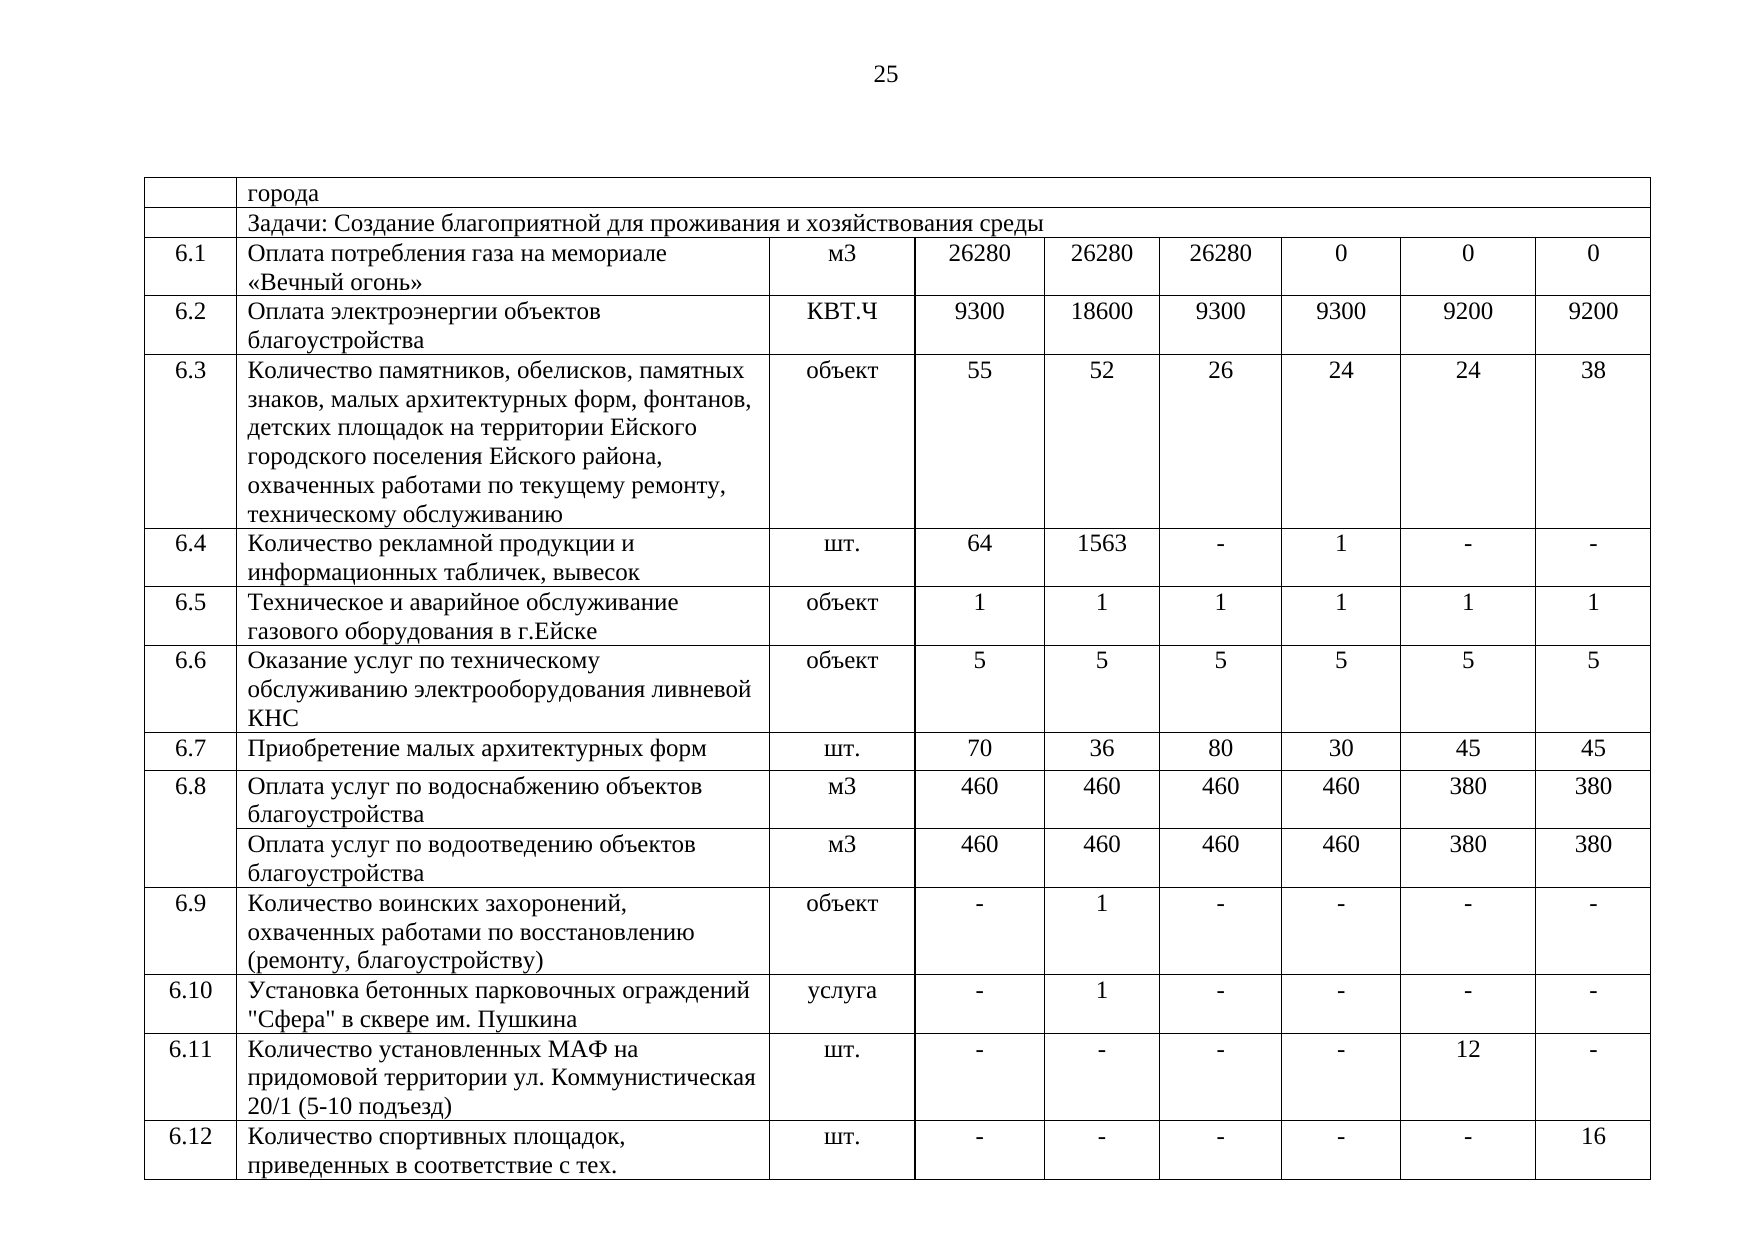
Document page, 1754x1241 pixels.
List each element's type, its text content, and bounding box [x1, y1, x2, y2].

table_cell - [1536, 1034, 1650, 1120]
table_cell - [1282, 975, 1400, 1033]
table_cell - [1282, 888, 1400, 974]
table_cell 6.3 [145, 355, 236, 527]
table_cell 38 [1536, 355, 1650, 527]
table_cell 26280 [916, 238, 1044, 295]
table_cell 460 [916, 829, 1044, 887]
table_cell Оплата услуг по водоотведению объектов благоустройства [237, 829, 769, 887]
table_cell 1 [1045, 888, 1159, 974]
table_cell Оплата потребления газа на мемориале «Вечный огонь» [237, 238, 769, 295]
table_cell Количество памятников, обелисков, памятных знаков, малых архитектурных форм, фонтанов, детских площадок на территории Ейского городского поселения Ейского района, охваченных работами по текущему ремонту, техническому обслуживанию [237, 355, 769, 527]
table_cell 460 [1045, 829, 1159, 887]
table_cell 380 [1536, 771, 1650, 828]
table_cell - [1401, 888, 1535, 974]
table_cell 6.1 [145, 238, 236, 295]
table_cell - [1160, 888, 1281, 974]
table_cell 6.5 [145, 587, 236, 644]
table_cell КВТ.Ч [770, 296, 914, 354]
table_cell 52 [1045, 355, 1159, 527]
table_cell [237, 1121, 769, 1178]
table_cell 0 [1282, 238, 1400, 295]
table_cell 460 [1160, 829, 1281, 887]
table_cell 70 [916, 733, 1044, 770]
table_cell шт. [770, 1034, 914, 1120]
table_cell 18600 [1045, 296, 1159, 354]
table_cell - [916, 888, 1044, 974]
table_cell 9200 [1401, 296, 1535, 354]
table_cell - [1282, 1121, 1400, 1178]
table_cell - [1401, 1121, 1535, 1178]
table_cell Оплата электроэнергии объектов благоустройства [237, 296, 769, 354]
table_cell - [916, 1121, 1044, 1178]
table_cell Количество установленных МАФ на придомовой территории ул. Коммунистическая 20/1 (5-10 подъезд) [237, 1034, 769, 1120]
table_cell - [1401, 529, 1535, 586]
table_cell Оказание услуг по техническому обслуживанию электрооборудования ливневой КНС [237, 646, 769, 732]
table_cell - [1401, 975, 1535, 1033]
table_cell 0 [1536, 238, 1650, 295]
table_cell 5 [1282, 646, 1400, 732]
table_cell объект [770, 587, 914, 644]
table_cell [145, 208, 236, 237]
table_cell - [1536, 888, 1650, 974]
table_cell 9200 [1536, 296, 1650, 354]
table_cell м3 [770, 238, 914, 295]
table_cell 26280 [1045, 238, 1159, 295]
table_cell 460 [1045, 771, 1159, 828]
table_cell услуга [770, 975, 914, 1033]
table_cell 55 [916, 355, 1044, 527]
table_cell 5 [1045, 646, 1159, 732]
table_cell 380 [1401, 771, 1535, 828]
table_cell 24 [1282, 355, 1400, 527]
table_cell 1563 [1045, 529, 1159, 586]
table_cell 460 [1282, 829, 1400, 887]
table_cell 5 [1536, 646, 1650, 732]
table_cell [145, 178, 236, 207]
table_cell 1 [1401, 587, 1535, 644]
table_cell 6.6 [145, 646, 236, 732]
table_cell Установка бетонных парковочных ограждений "Сфера" в сквере им. Пушкина [237, 975, 769, 1033]
table_cell 36 [1045, 733, 1159, 770]
table_cell 1 [1045, 975, 1159, 1033]
table_cell 6.11 [145, 1034, 236, 1120]
table_cell - [1045, 1034, 1159, 1120]
table_cell 6.2 [145, 296, 236, 354]
table_cell 80 [1160, 733, 1281, 770]
table_cell 9300 [1282, 296, 1400, 354]
table_cell - [1160, 1121, 1281, 1178]
table_cell 16 [1536, 1121, 1650, 1178]
table_cell 45 [1401, 733, 1535, 770]
table_cell 1 [1536, 587, 1650, 644]
table_cell м3 [770, 829, 914, 887]
table_cell Приобретение малых архитектурных форм [237, 733, 769, 770]
table_cell 6.4 [145, 529, 236, 586]
table_cell 1 [1282, 587, 1400, 644]
table_cell - [1536, 529, 1650, 586]
table_cell 6.10 [145, 975, 236, 1033]
table_cell 1 [1045, 587, 1159, 644]
table_cell Задачи: Создание благоприятной для проживания и хозяйствования среды [237, 208, 1650, 237]
table_cell - [1045, 1121, 1159, 1178]
table_cell - [1160, 529, 1281, 586]
table_cell 380 [1536, 829, 1650, 887]
table_cell 12 [1401, 1034, 1535, 1120]
table_cell шт. [770, 529, 914, 586]
table_cell шт. [770, 1121, 914, 1178]
table_cell 64 [916, 529, 1044, 586]
table_cell - [1536, 975, 1650, 1033]
table_cell объект [770, 888, 914, 974]
table_cell - [1160, 1034, 1281, 1120]
table_cell - [1160, 975, 1281, 1033]
table_cell 6.9 [145, 888, 236, 974]
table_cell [237, 178, 1650, 207]
table_cell 1 [1160, 587, 1281, 644]
table_cell 0 [1401, 238, 1535, 295]
table_cell объект [770, 646, 914, 732]
table_cell Количество воинских захоронений, охваченных работами по восстановлению (ремонту, благоустройству) [237, 888, 769, 974]
table_cell - [916, 1034, 1044, 1120]
table_cell 5 [1401, 646, 1535, 732]
table_cell - [916, 975, 1044, 1033]
table_cell 6.12 [145, 1121, 236, 1178]
table_cell 6.7 [145, 733, 236, 770]
table_cell 26 [1160, 355, 1281, 527]
table_cell Оплата услуг по водоснабжению объектов благоустройства [237, 771, 769, 828]
table_cell 9300 [916, 296, 1044, 354]
table_cell 460 [1160, 771, 1281, 828]
table_cell 460 [1282, 771, 1400, 828]
table_cell 45 [1536, 733, 1650, 770]
table_cell 460 [916, 771, 1044, 828]
table_cell - [1282, 1034, 1400, 1120]
table_cell 24 [1401, 355, 1535, 527]
table_cell 5 [1160, 646, 1281, 732]
table_cell 9300 [1160, 296, 1281, 354]
table_cell 1 [916, 587, 1044, 644]
table_cell 5 [916, 646, 1044, 732]
table_cell шт. [770, 733, 914, 770]
table_cell 30 [1282, 733, 1400, 770]
table_cell 6.8 [145, 771, 236, 887]
table_cell Техническое и аварийное обслуживание газового оборудования в г.Ейске [237, 587, 769, 644]
table_cell Количество рекламной продукции и информационных табличек, вывесок [237, 529, 769, 586]
table_cell объект [770, 355, 914, 527]
table_cell 1 [1282, 529, 1400, 586]
table_cell 26280 [1160, 238, 1281, 295]
table_cell 380 [1401, 829, 1535, 887]
table_cell м3 [770, 771, 914, 828]
